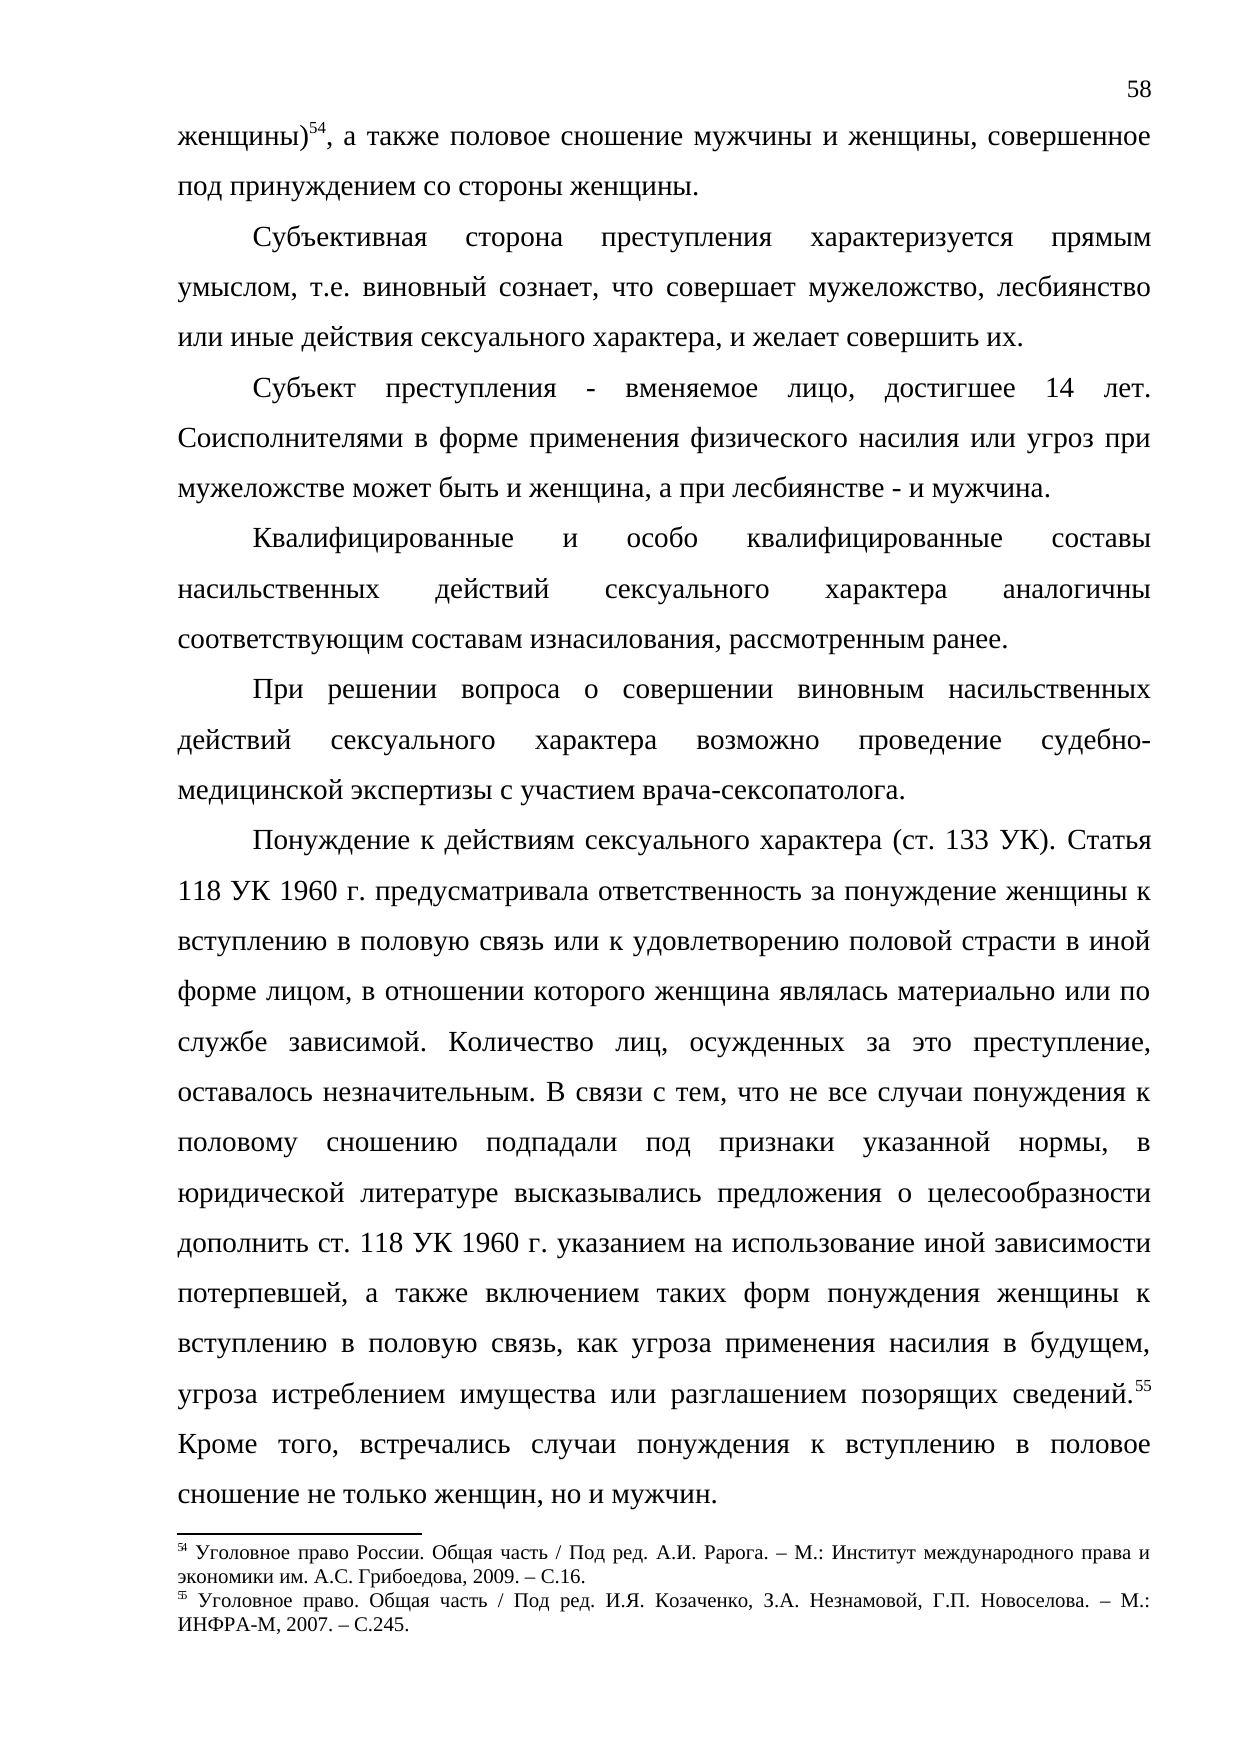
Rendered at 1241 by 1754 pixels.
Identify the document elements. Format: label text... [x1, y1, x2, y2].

text При решении вопроса о совершении виновным насильственных действий сексуального характера возможно проведение судебно-медицинской экспертизы с участием врача-сексопатолога. [177, 672, 1152, 806]
text Понуждение к действиям сексуального характера (ст. 133 УК). Статья 118 УК . предусматривала ответственность за понуждение женщины к вступлению в половую связь или к удовлетворению половой страсти в иной форме лицом, в отношении которого женщина являлась материально или по службе зависимой. Количество лиц, осужденных за это преступление, оставалось незначительным. В связи с тем, что не все случаи понуждения к половому сношению подпадали под признаки указанной нормы, в юридической литературе высказывались предложения о целесообразности дополнить ст. 118 УК . указанием на использование иной зависимости потерпевшей, а также включением таких форм понуждения женщины к вступлению в половую связь, как угроза применения насилия в будущем, угроза истреблением имущества или разглашением позорящих сведений. Кроме того, встречались случаи понуждения к вступлению в половое сношение не только женщин, но и мужчин. [177, 822, 1152, 1510]
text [177, 118, 1152, 202]
text Квалифицированные и особо квалифицированные составы насильственных действий сексуального характера аналогичны соответствующим составам изнасилования, рассмотренным ранее. [177, 521, 1152, 655]
text Субъект преступления - вменяемое лицо, достигшее 14 лет. Соисполнителями в форме применения физического насилия или угроз при мужеложстве может быть и женщина, а при лесбиянстве - и мужчина. [177, 370, 1152, 504]
text Субъективная сторона преступления характеризуется прямым умыслом, т.е. виновный сознает, что совершает мужеложство, лесбиянство или иные действия сексуального характера, и желает совершить их. [177, 219, 1152, 353]
